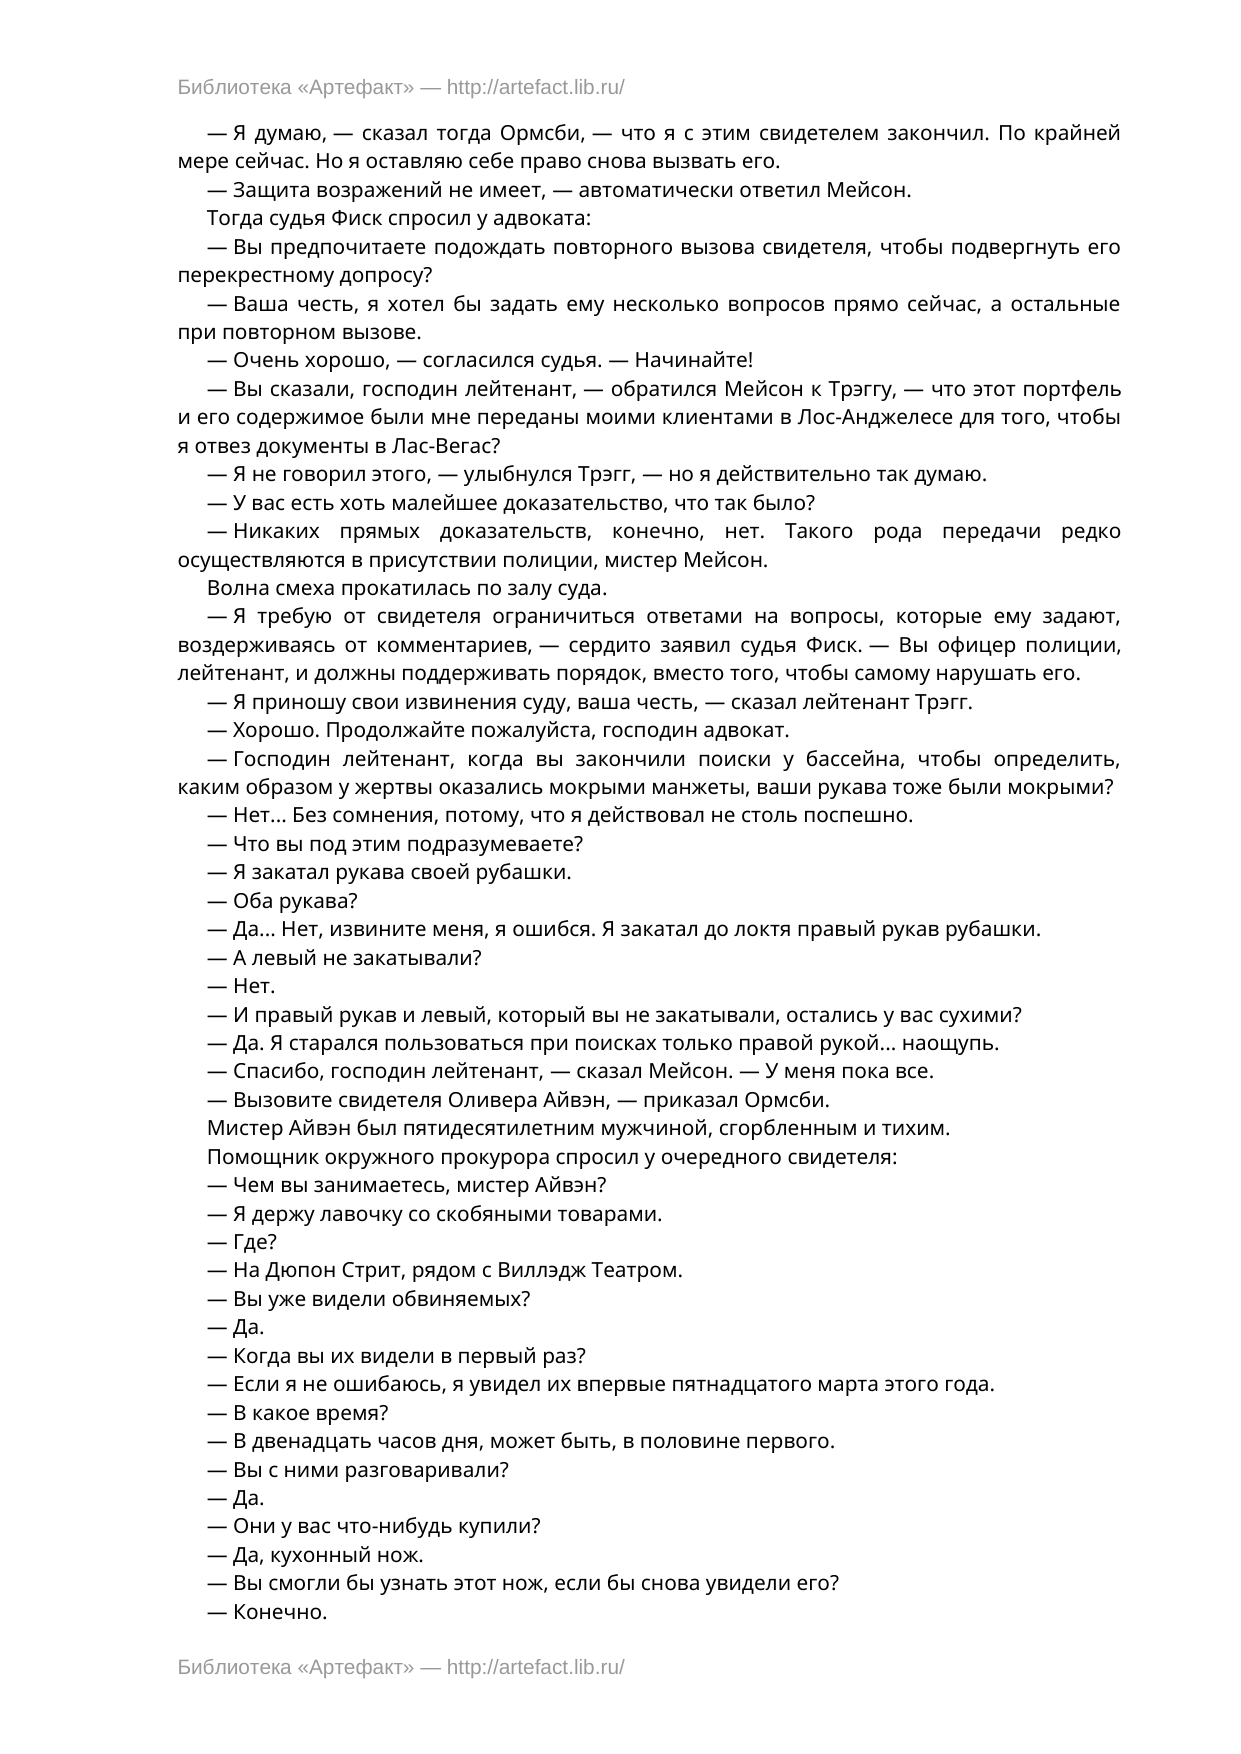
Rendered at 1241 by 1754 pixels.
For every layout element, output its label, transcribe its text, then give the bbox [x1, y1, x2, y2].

text — Очень хорошо, — согласился судья. — Начинайте! [177, 346, 1122, 374]
text — Господин лейтенант, когда вы закончили поиски у бассейна, чтобы определить, каким образом у жертвы оказались мокрыми манжеты, ваши рукава тоже были мокрыми? [177, 744, 1122, 801]
text — Вы смогли бы узнать этот нож, если бы снова увидели его? [177, 1568, 1122, 1597]
text — Спасибо, господин лейтенант, — сказал Мейсон. — У меня пока все. [177, 1057, 1122, 1085]
text — А левый не закатывали? [177, 943, 1122, 971]
text — Конечно. [177, 1597, 1122, 1625]
text — Когда вы их видели в первый раз? [177, 1341, 1122, 1369]
text — Чем вы занимаетесь, мистер Айвэн? [177, 1170, 1122, 1199]
text — Вызовите свидетеля Оливера Айвэн, — приказал Ормсби. [177, 1085, 1122, 1113]
text Волна смеха прокатилась по залу суда. [177, 573, 1122, 602]
text — Хорошо. Продолжайте пожалуйста, господин адвокат. [177, 715, 1122, 744]
text — Защита возражений не имеет, — автоматически ответил Мейсон. [177, 175, 1122, 203]
text — Нет... Без сомнения, потому, что я действовал не столь поспешно. [177, 801, 1122, 829]
text — На Дюпон Стрит, рядом с Виллэдж Театром. [177, 1256, 1122, 1284]
text — В двенадцать часов дня, может быть, в половине первого. [177, 1426, 1122, 1455]
text — Они у вас что-нибудь купили? [177, 1512, 1122, 1540]
text — Ваша честь, я хотел бы задать ему несколько вопросов прямо сейчас, а остальные при повторном вызове. [177, 289, 1122, 346]
text — Да. [177, 1312, 1122, 1341]
text — Если я не ошибаюсь, я увидел их впервые пятнадцатого марта этого года. [177, 1369, 1122, 1398]
text — Я приношу свои извинения суду, ваша честь, — сказал лейтенант Трэгг. [177, 687, 1122, 715]
text — Вы с ними разговаривали? [177, 1455, 1122, 1483]
text — Оба рукава? [177, 886, 1122, 914]
text — Да, кухонный нож. [177, 1540, 1122, 1568]
text — Да... Нет, извините меня, я ошибся. Я закатал до локтя правый рукав рубашки. [177, 914, 1122, 943]
text — Да. [177, 1483, 1122, 1512]
text — Вы предпочитаете подождать повторного вызова свидетеля, чтобы подвергнуть его перекрестному допросу? [177, 232, 1122, 289]
text — Что вы под этим подразумеваете? [177, 829, 1122, 857]
text — Я думаю, — сказал тогда Ормсби, — что я с этим свидетелем закончил. По крайней мере сейчас. Но я оставляю себе право снова вызвать его. [177, 118, 1122, 175]
text — Да. Я старался пользоваться при поисках только правой рукой... наощупь. [177, 1028, 1122, 1057]
text Помощник окружного прокурора спросил у очередного свидетеля: [177, 1142, 1122, 1170]
text — Где? [177, 1227, 1122, 1256]
text — Я держу лавочку со скобяными товарами. [177, 1199, 1122, 1227]
text — Я не говорил этого, — улыбнулся Трэгг, — но я действительно так думаю. [177, 459, 1122, 488]
text — Нет. [177, 971, 1122, 1000]
text — В какое время? [177, 1398, 1122, 1426]
text — Вы сказали, господин лейтенант, — обратился Мейсон к Трэггу, — что этот портфель и его содержимое были мне переданы моими клиентами в Лос-Анджелесе для того, чтобы я отвез документы в Лас-Вегас? [177, 374, 1122, 459]
text Мистер Айвэн был пятидесятилетним мужчиной, сгорбленным и тихим. [177, 1113, 1122, 1142]
text — Я требую от свидетеля ограничиться ответами на вопросы, которые ему задают, воздерживаясь от комментариев, — сердито заявил судья Фиск. — Вы офицер полиции, лейтенант, и должны поддерживать порядок, вместо того, чтобы самому нарушать его. [177, 602, 1122, 687]
text — Вы уже видели обвиняемых? [177, 1284, 1122, 1312]
text Тогда судья Фиск спросил у адвоката: [177, 203, 1122, 232]
text — И правый рукав и левый, который вы не закатывали, остались у вас сухими? [177, 1000, 1122, 1028]
text — У вас есть хоть малейшее доказательство, что так было? [177, 488, 1122, 516]
text — Никаких прямых доказательств, конечно, нет. Такого рода передачи редко осуществляются в присутствии полиции, мистер Мейсон. [177, 516, 1122, 573]
text — Я закатал рукава своей рубашки. [177, 857, 1122, 886]
